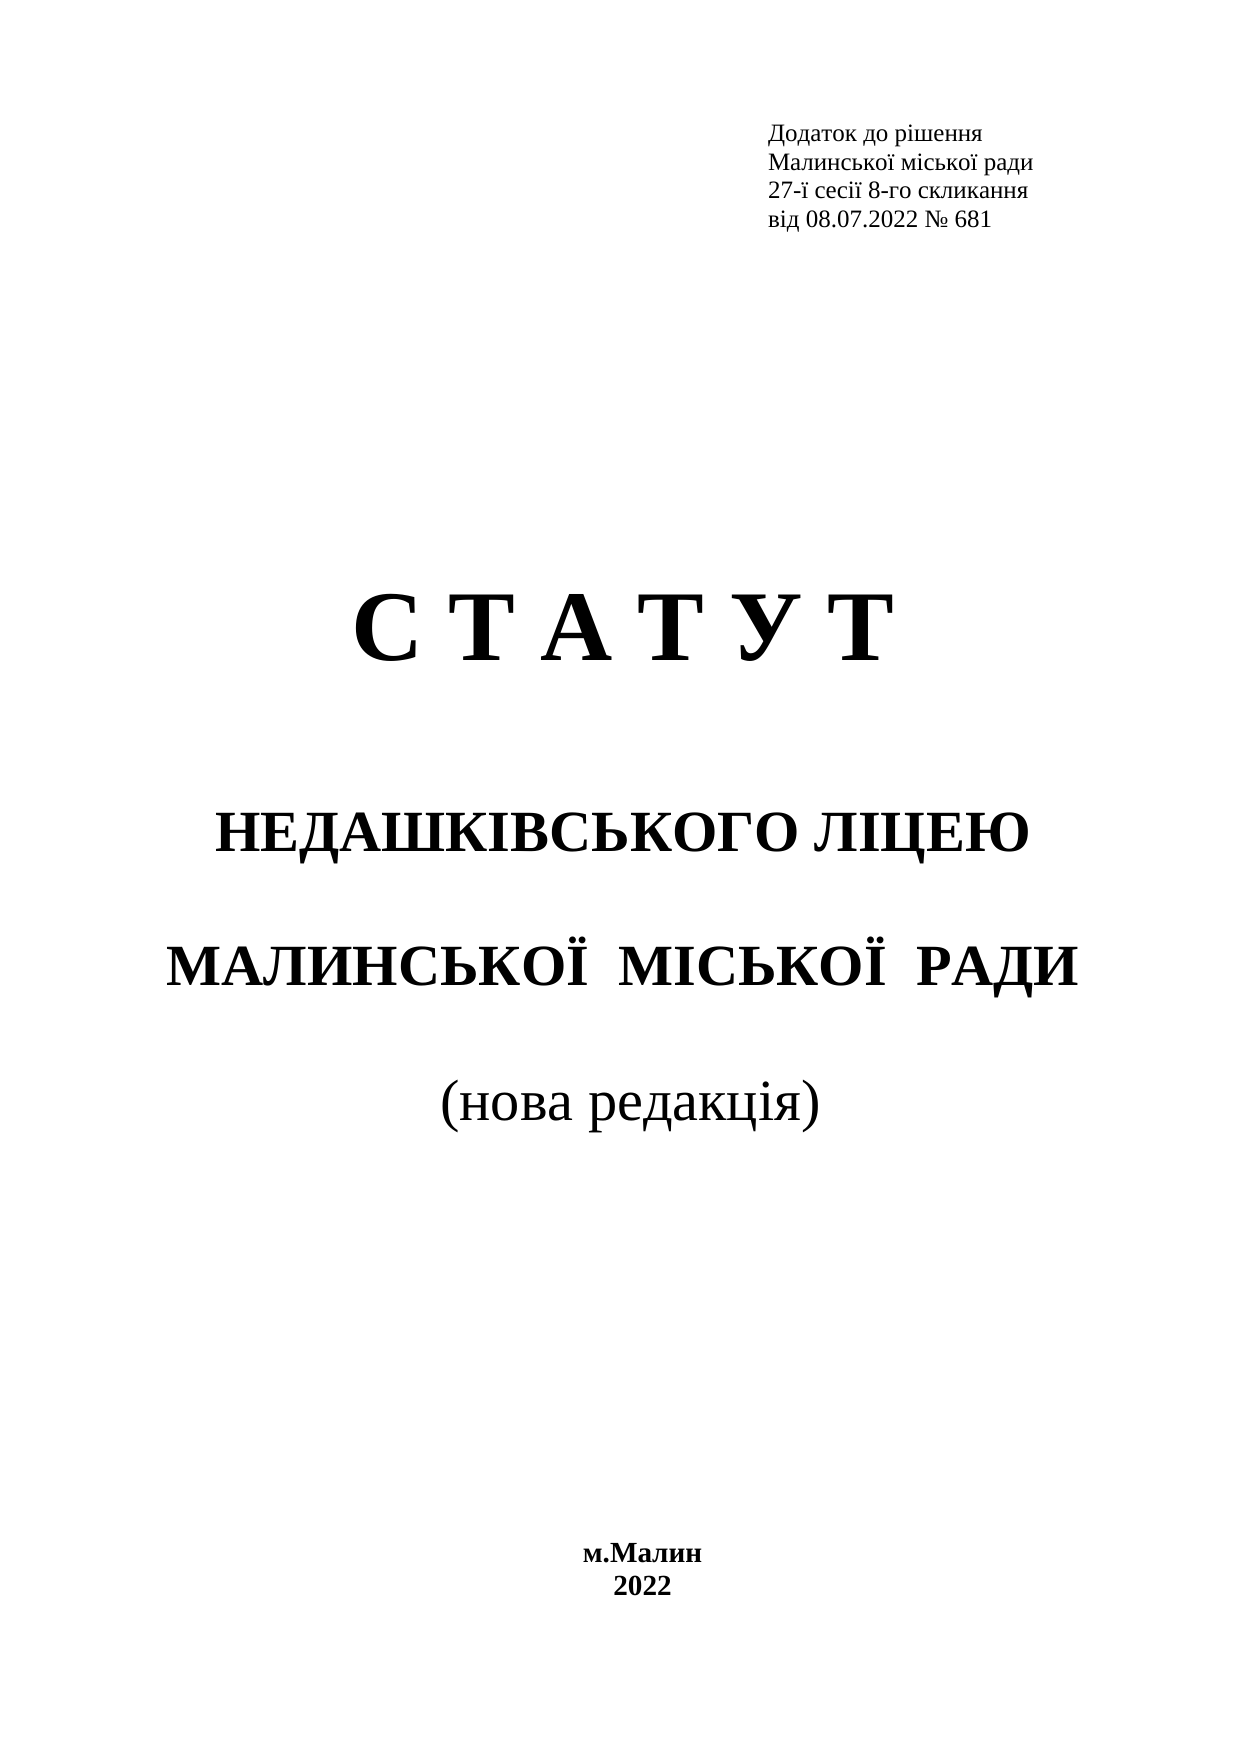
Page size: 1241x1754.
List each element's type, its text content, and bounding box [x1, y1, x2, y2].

text 27-ї сесії 8-го скликання [768, 176, 1190, 204]
text НЕДАШКІВСЬКОГО ЛІЦЕЮ [65, 797, 1181, 864]
text від 08.07.2022 № 681 [768, 204, 1190, 233]
text Малинської міської ради [768, 147, 1190, 176]
text С Т А Т У Т [65, 567, 1181, 682]
text МАЛИНСЬКОЇ МІСЬКОЇ РАДИ [65, 931, 1181, 998]
text Додаток до рішення [768, 118, 1190, 147]
text 2022 [103, 1568, 1181, 1602]
text м.Малин [103, 1535, 1181, 1568]
text (нова редакція) [65, 1065, 1181, 1132]
